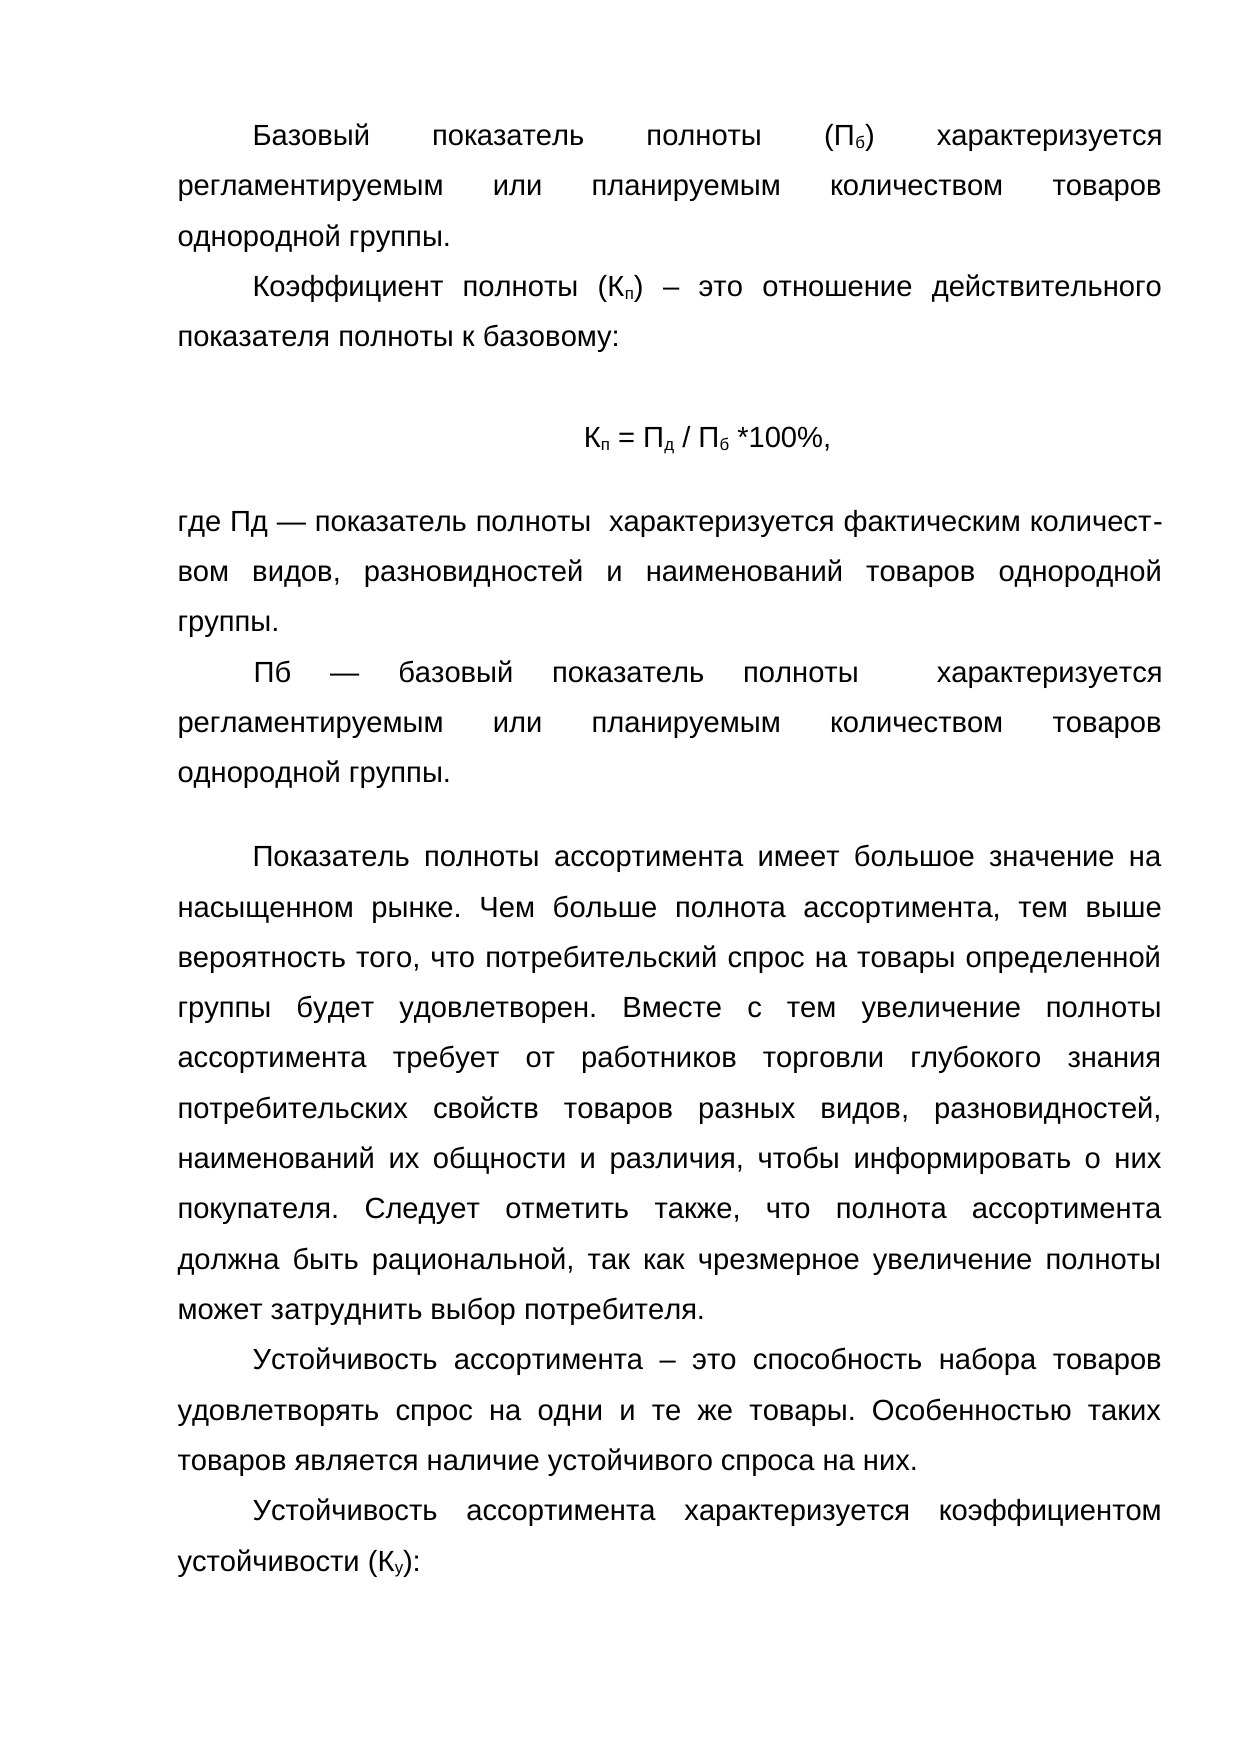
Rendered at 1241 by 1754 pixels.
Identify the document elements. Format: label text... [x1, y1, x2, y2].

text Коэффициент полноты (Кп) – это отношение действительного показателя полноты к базовому: [177, 269, 1162, 353]
text Устойчивость ассортимента – это способность набора товаров удовлетворять спрос на одни и те же товары. Особенностью таких товаров является наличие устойчивого спроса на них. [177, 1342, 1162, 1477]
text Пб — базовый показатель полноты характеризуется регламентируемым или планируемым количеством товаров однородной группы. [177, 655, 1162, 789]
text Устойчивость ассортимента характеризуется коэффициентом устойчивости (Ку): [177, 1493, 1162, 1577]
text Показатель полноты ассортимента имеет большое значение на насыщенном рынке. Чем больше полнота ассортимента, тем выше вероятность того, что потребительский спрос на товары определенной группы будет удовлетворен. Вместе с тем увеличение полноты ассортимента требует от работников торговли глубокого знания потребительских свойств товаров разных видов, разновидностей, наименований их общности и различия, чтобы информировать о них покупателя. Следует отметить также, что полнота ассортимента должна быть рациональной, так как чрезмерное увеличение полноты может затруднить выбор потребителя. [177, 839, 1162, 1326]
text где Пд — показатель полноты характеризуется фактическим количеством видов, разновидностей и наименований товаров однородной группы. [177, 504, 1162, 638]
text Кп = Пд / Пб *100%, [177, 420, 1162, 453]
text Базовый показатель полноты (Пб) характеризуется регламентируемым или планируемым количеством товаров однородной группы. [177, 118, 1162, 252]
